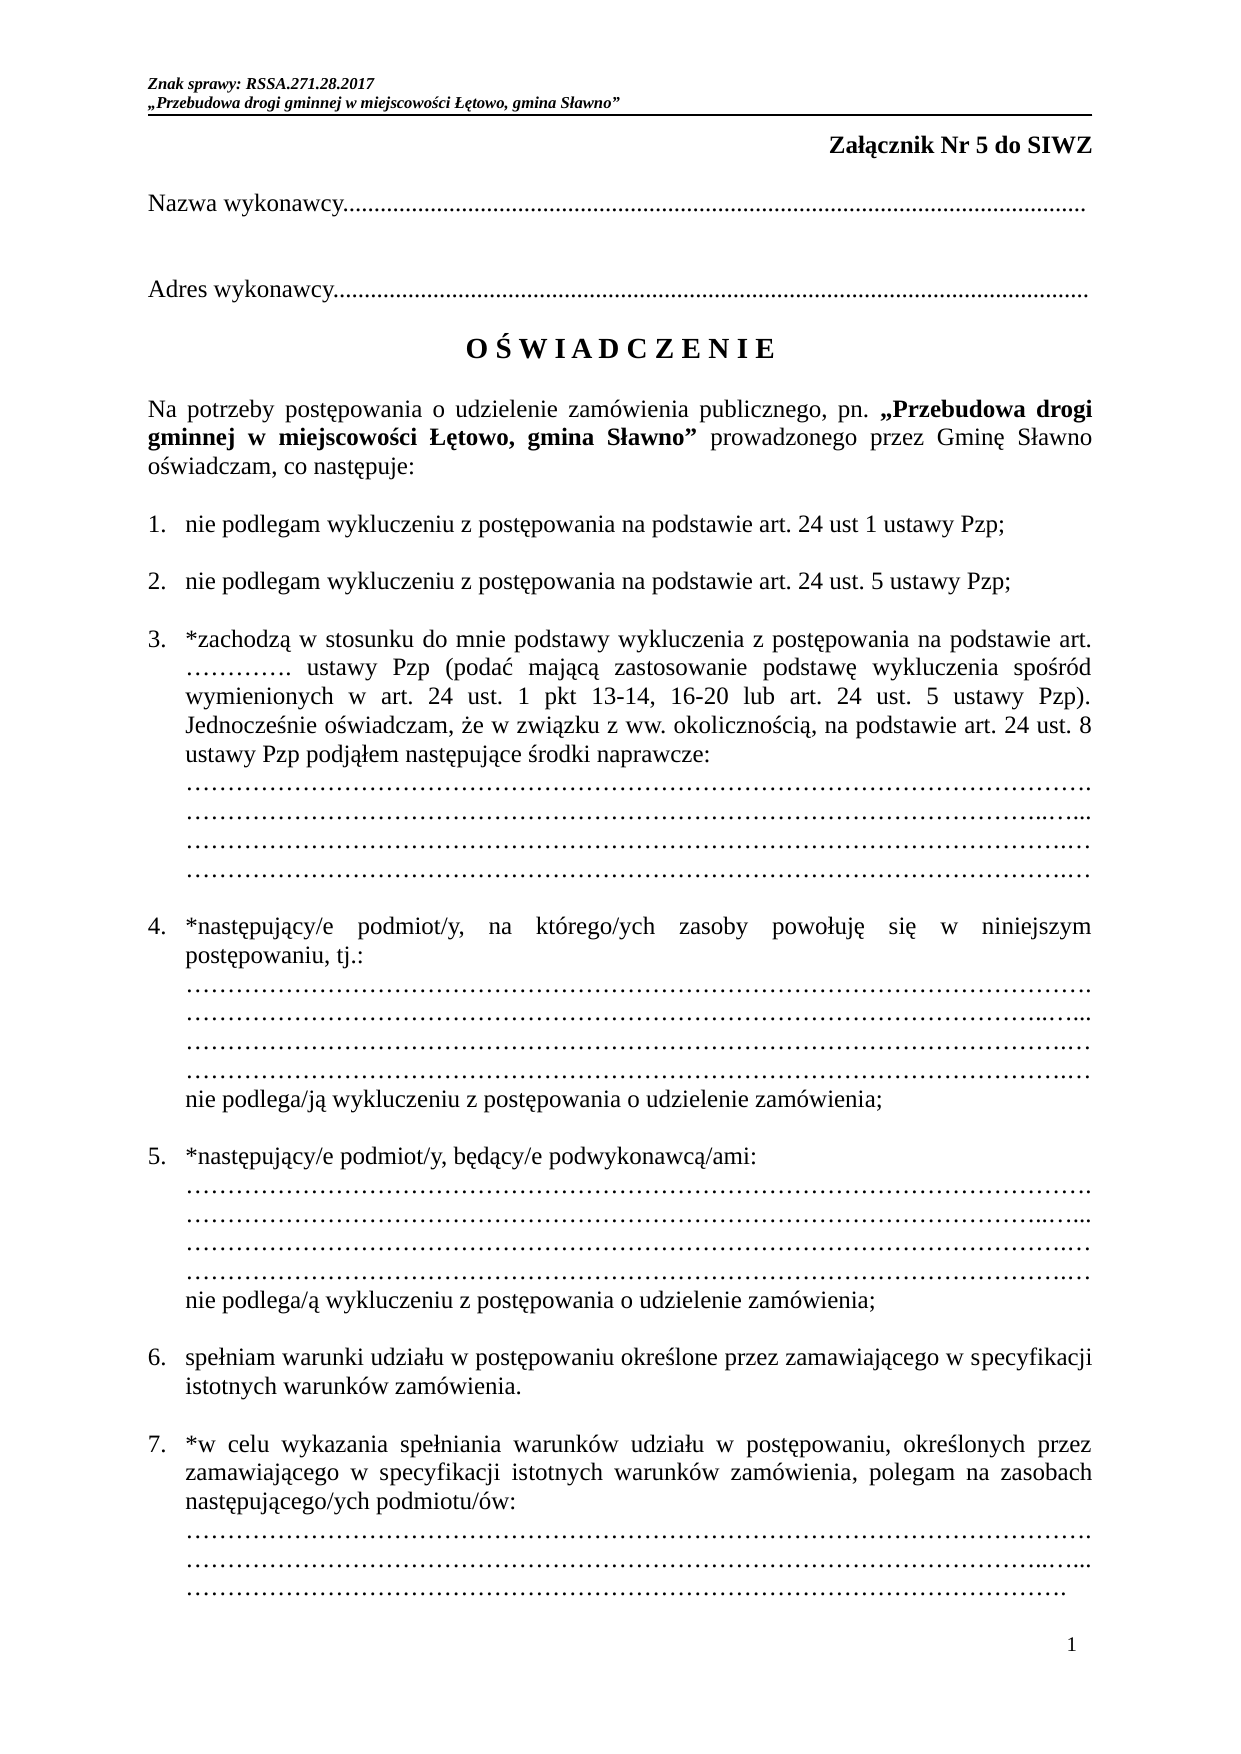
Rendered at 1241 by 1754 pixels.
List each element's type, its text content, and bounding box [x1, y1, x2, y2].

text …………………………………………………………………………………………….… [185, 1227, 1092, 1256]
text …………………………………………………………………………………………….… [185, 1256, 1092, 1285]
text Adres wykonawcy......................................................................................................................... [148, 274, 1092, 303]
text ………………………………………………………………………………………………. [185, 767, 1092, 796]
text …………………………………………………………………………………………..…... [185, 1199, 1092, 1227]
text …………………………………………………………………………………………..…... [185, 796, 1092, 825]
list nie podlegam wykluczeniu z postępowania na podstawie art. 24 ust. 5 ustawy Pzp; [148, 566, 1092, 595]
text ………………………………………………………………………………………………. [185, 1170, 1092, 1199]
text Na potrzeby postępowania o udzielenie zamówienia publicznego, pn. „Przebudowa drogi gminnej w miejscowości Łętowo, gmina Sławno” prowadzonego przez Gminę Sławno oświadczam, co następuje: [148, 394, 1092, 480]
text …………………………………………………………………………………………….… [185, 1055, 1092, 1084]
text …………………………………………………………………………………………..…... [185, 997, 1092, 1026]
list spełniam warunki udziału w postępowaniu określone przez zamawiającego w specyfikacji istotnych warunków zamówienia. [148, 1342, 1092, 1400]
text Załącznik Nr 5 do SIWZ [148, 130, 1092, 159]
subtitle O Ś W I A D C Z E N I E [148, 331, 1092, 365]
text …………………………………………………………………………………………….… [185, 854, 1092, 882]
list nie podlegam wykluczeniu z postępowania na podstawie art. 24 ust 1 ustawy Pzp; [148, 509, 1092, 537]
list *w celu wykazania spełniania warunków udziału w postępowaniu, określonych przez zamawiającego w specyfikacji istotnych warunków zamówienia, polegam na zasobach następującego/ych podmiotu/ów: [148, 1429, 1092, 1515]
list *następujący/e podmiot/y, na którego/ych zasoby powołuję się w niniejszym postępowaniu, tj.: [148, 911, 1092, 969]
text …………………………………………………………………………………………….… [185, 825, 1092, 854]
text nie podlega/ją wykluczeniu z postępowania o udzielenie zamówienia; [185, 1084, 1092, 1112]
list *zachodzą w stosunku do mnie podstawy wykluczenia z postępowania na podstawie art. …………. ustawy Pzp (podać mającą zastosowanie podstawę wykluczenia spośród wymienionych w art. 24 ust. 1 pkt 13-14, 16-20 lub art. 24 ust. 5 ustawy Pzp). Jednocześnie oświadczam, że w związku z ww. okolicznością, na podstawie art. 24 ust. 8 ustawy Pzp podjąłem następujące środki naprawcze: [148, 624, 1092, 767]
list *następujący/e podmiot/y, będący/e podwykonawcą/ami: [148, 1141, 1092, 1170]
text nie podlega/ą wykluczeniu z postępowania o udzielenie zamówienia; [185, 1285, 1092, 1314]
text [185, 1515, 1092, 1601]
text Nazwa wykonawcy....................................................................................................................... [148, 188, 1092, 216]
text ………………………………………………………………………………………………. [185, 969, 1092, 997]
text …………………………………………………………………………………………….… [185, 1026, 1092, 1055]
